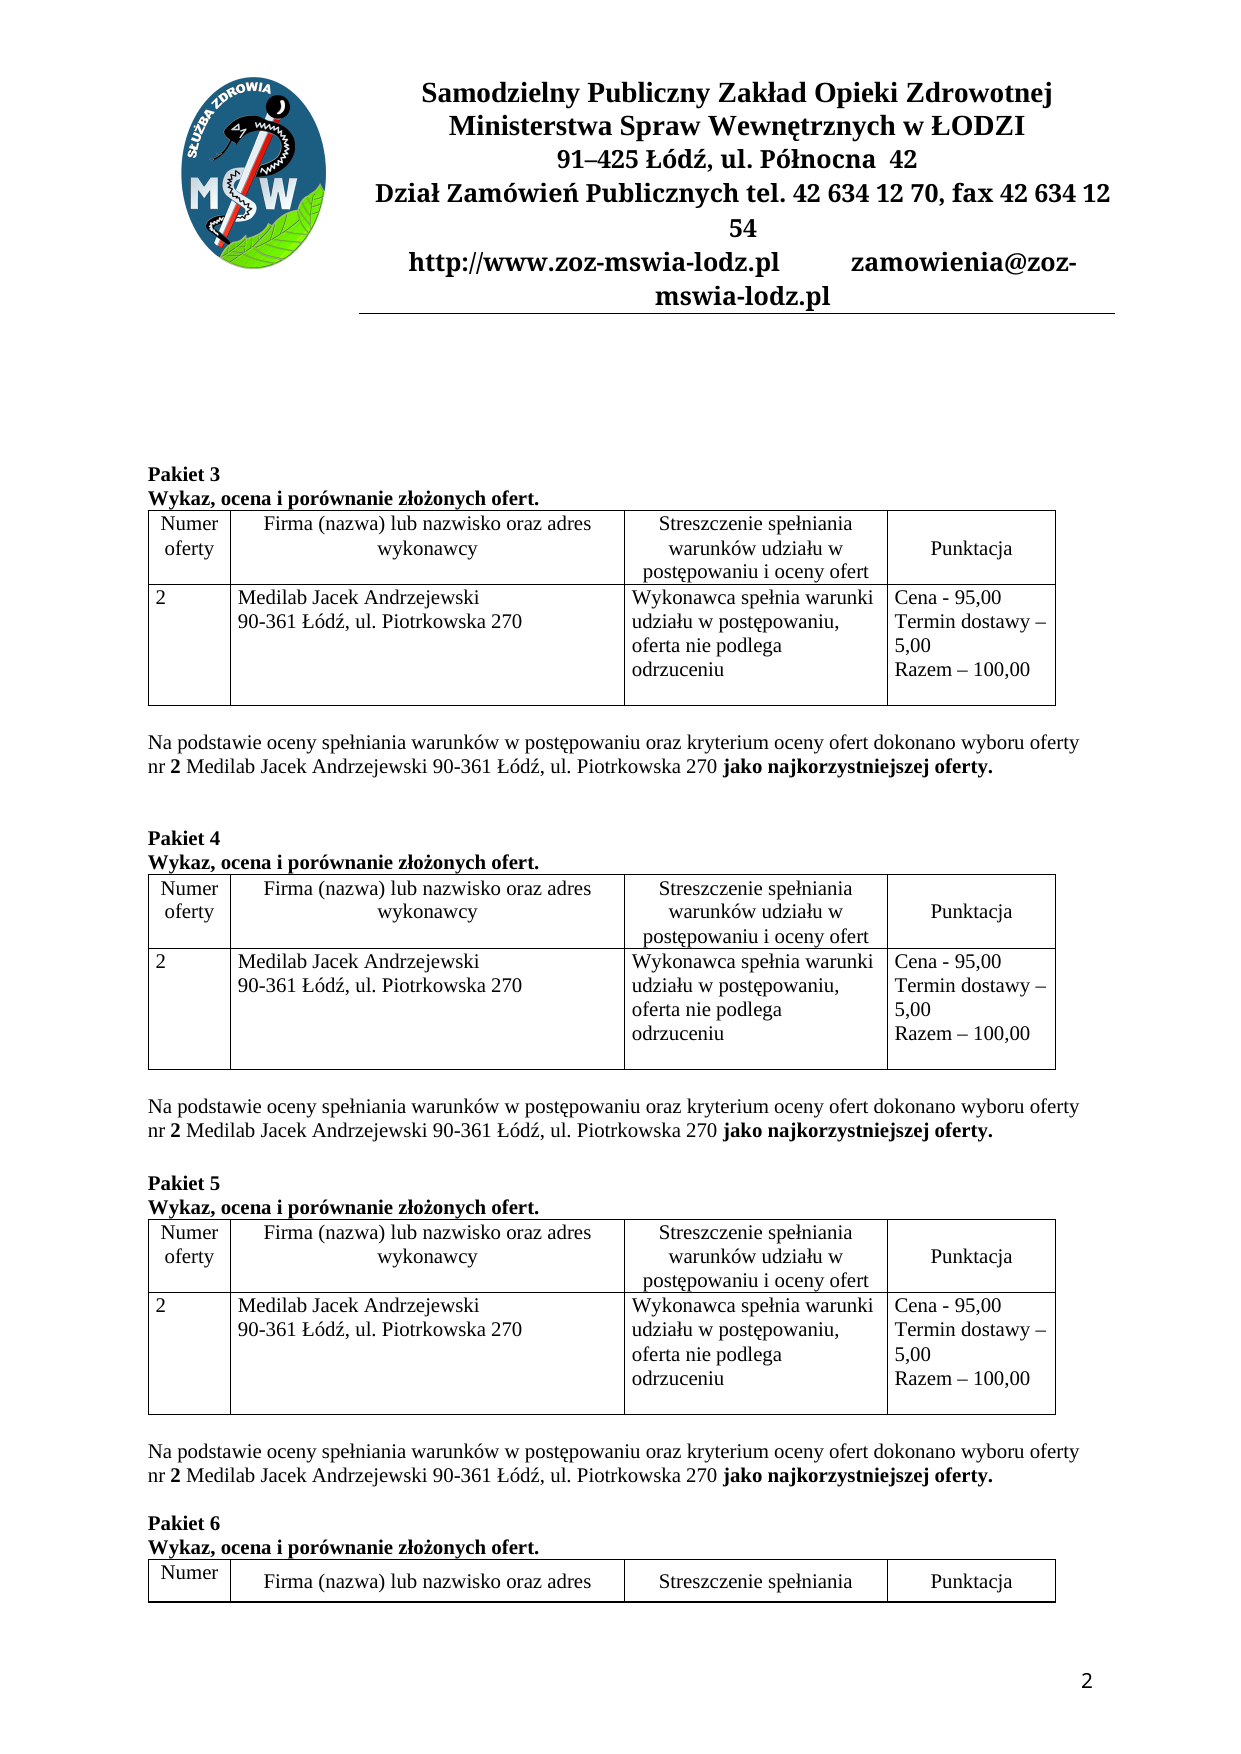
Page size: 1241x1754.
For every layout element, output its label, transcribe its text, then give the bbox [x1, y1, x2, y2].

table_header Streszczenie spełniania warunków udziału w postępowaniu i oceny ofert [625, 875, 887, 948]
table_header Numer oferty [149, 1220, 230, 1292]
table_header Numer oferty [149, 1560, 230, 1601]
table_cell 2 [149, 1293, 230, 1414]
table_header Streszczenie spełniania warunków udziału w postępowaniu i oceny ofert [625, 1220, 887, 1292]
table_header Firma (nazwa) lub nazwisko oraz adres wykonawcy [231, 1560, 624, 1601]
table_header Firma (nazwa) lub nazwisko oraz adres wykonawcy [231, 875, 624, 948]
table_cell Cena - 95,00 Termin dostawy – 5,00 Razem – 100,00 [888, 949, 1055, 1069]
table_cell Cena - 95,00 Termin dostawy – 5,00 Razem – 100,00 [888, 1293, 1055, 1414]
table_cell Medilab Jacek Andrzejewski 90-361 Łódź, ul. Piotrkowska 270 [231, 1293, 624, 1414]
table_cell Wykonawca spełnia warunki udziału w postępowaniu, oferta nie podlega odrzuceniu [625, 1293, 887, 1414]
table_cell 2 [149, 585, 230, 705]
table_cell Medilab Jacek Andrzejewski 90-361 Łódź, ul. Piotrkowska 270 [231, 585, 624, 705]
text Pakiet 5 [148, 1171, 1093, 1195]
table_header Streszczenie spełniania warunków udziału w postępowaniu i oceny ofert [625, 511, 887, 583]
table_cell Wykonawca spełnia warunki udziału w postępowaniu, oferta nie podlega odrzuceniu [625, 949, 887, 1069]
text Na podstawie oceny spełniania warunków w postępowaniu oraz kryterium oceny ofert dokonano wyboru oferty nr 2 Medilab Jacek Andrzejewski 90-361 Łódź, ul. Piotrkowska 270 jako najkorzystniejszej oferty. [148, 730, 1093, 778]
table_cell 2 [149, 949, 230, 1069]
table_header Numer oferty [149, 875, 230, 948]
text Wykaz, ocena i porównanie złożonych ofert. [148, 1535, 1093, 1559]
table_header Streszczenie spełniania warunków udziału w postępowaniu i oceny ofert [625, 1560, 887, 1601]
text Pakiet 3 [148, 462, 1093, 486]
table_header Punktacja [888, 875, 1055, 948]
table_cell Medilab Jacek Andrzejewski 90-361 Łódź, ul. Piotrkowska 270 [231, 949, 624, 1069]
text Pakiet 4 [148, 826, 1093, 850]
table_header Numer oferty [149, 511, 230, 583]
text Pakiet 6 [148, 1511, 1093, 1535]
text Wykaz, ocena i porównanie złożonych ofert. [148, 850, 1093, 874]
table_header Firma (nazwa) lub nazwisko oraz adres wykonawcy [231, 1220, 624, 1292]
text Na podstawie oceny spełniania warunków w postępowaniu oraz kryterium oceny ofert dokonano wyboru oferty nr 2 Medilab Jacek Andrzejewski 90-361 Łódź, ul. Piotrkowska 270 jako najkorzystniejszej oferty. [148, 1439, 1093, 1487]
table_header Firma (nazwa) lub nazwisko oraz adres wykonawcy [231, 511, 624, 583]
table_cell Cena - 95,00 Termin dostawy – 5,00 Razem – 100,00 [888, 585, 1055, 705]
picture [180, 75, 327, 272]
table_header Punktacja [888, 1560, 1055, 1601]
text Na podstawie oceny spełniania warunków w postępowaniu oraz kryterium oceny ofert dokonano wyboru oferty nr 2 Medilab Jacek Andrzejewski 90-361 Łódź, ul. Piotrkowska 270 jako najkorzystniejszej oferty. [148, 1094, 1093, 1142]
table_header Punktacja [888, 1220, 1055, 1292]
table_cell Wykonawca spełnia warunki udziału w postępowaniu, oferta nie podlega odrzuceniu [625, 585, 887, 705]
text Wykaz, ocena i porównanie złożonych ofert. [148, 486, 1093, 510]
table_header Punktacja [888, 511, 1055, 583]
text Wykaz, ocena i porównanie złożonych ofert. [148, 1195, 1093, 1219]
